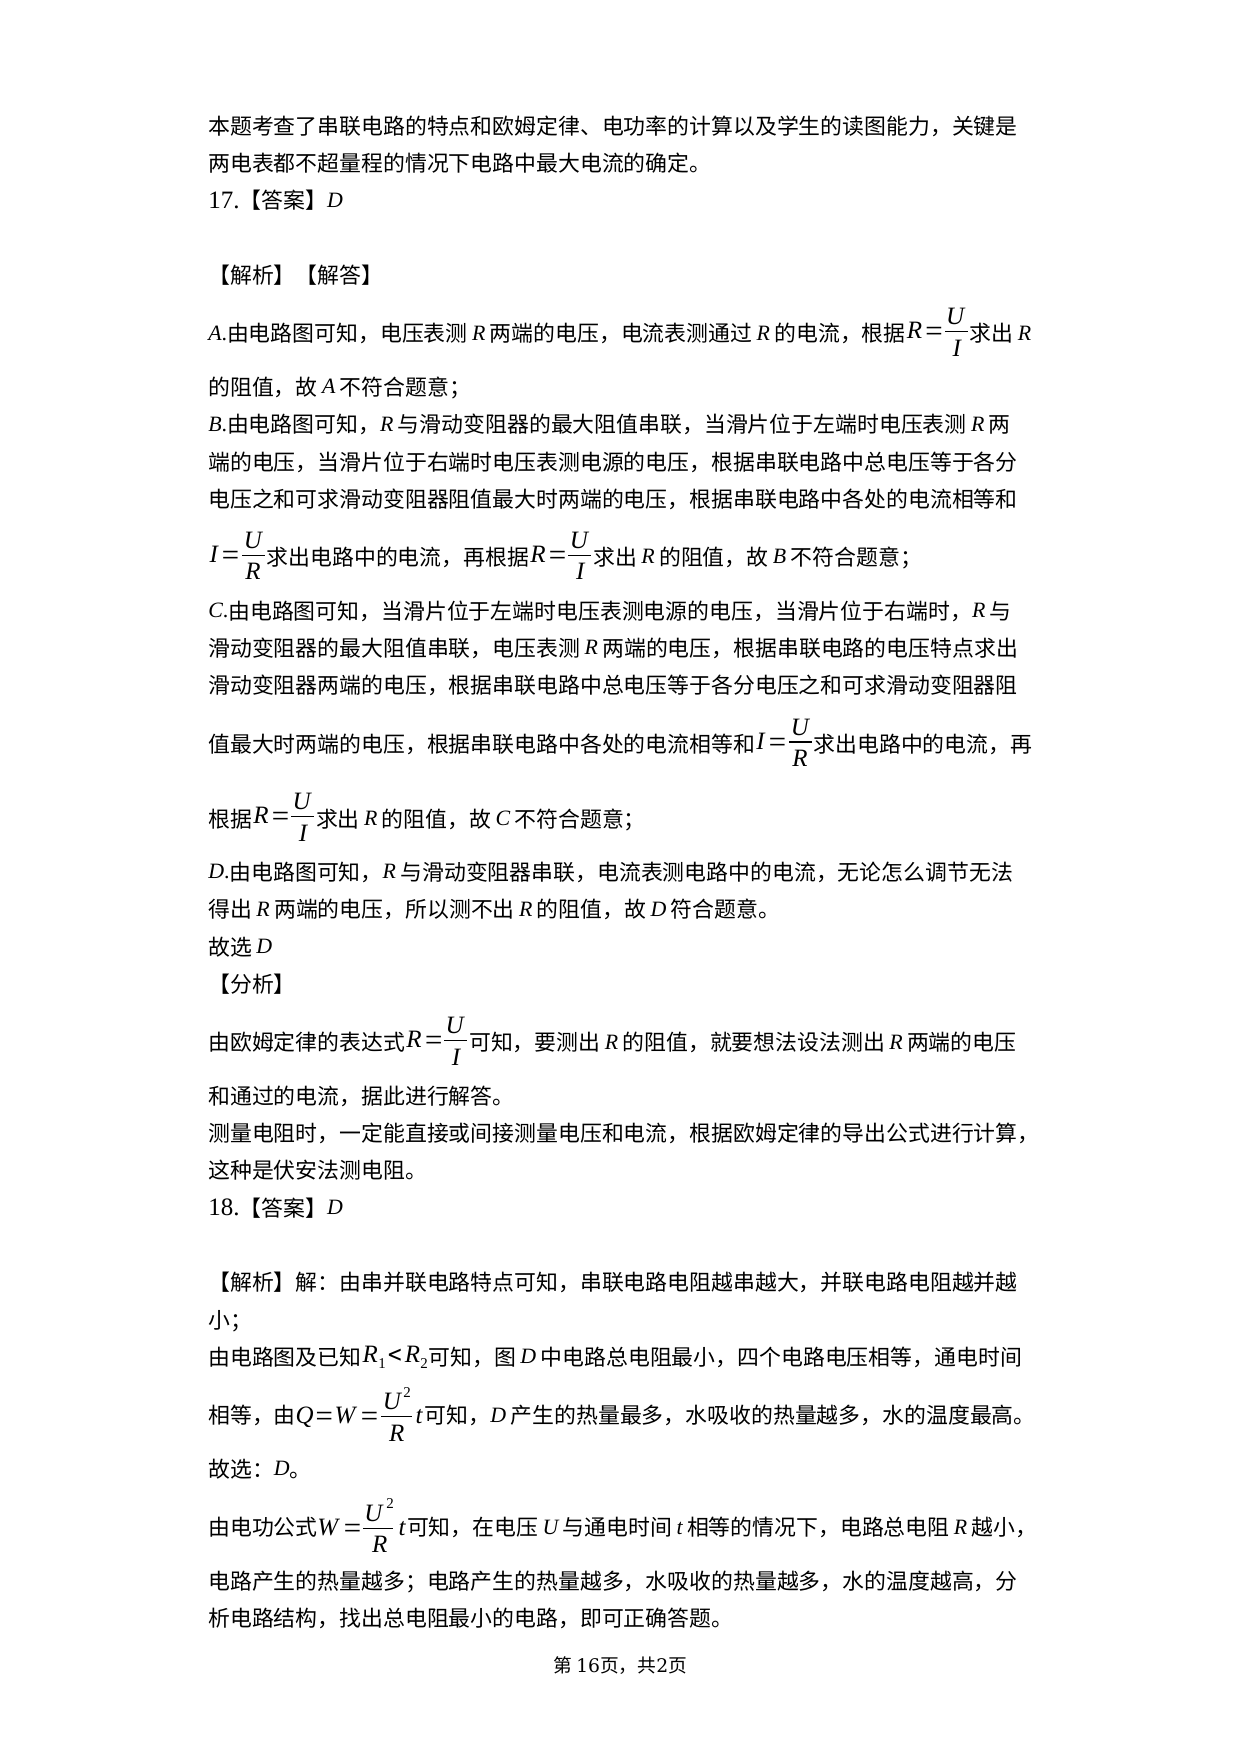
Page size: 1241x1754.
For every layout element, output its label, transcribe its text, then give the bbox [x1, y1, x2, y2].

list 【解析】【解答】 A.由电路图可知，电压表测R两端的电压，电流表测通过R的电流，根据求出R的阻值，故A不符合题意； B.由电路图可知，R与滑动变阻器的最大阻值串联，当滑片位于左端时电压表测R两端的电压，当滑片位于右端时电压表测电源的电压，根据串联电路中总电压等于各分电压之和可求滑动变阻器阻值最大时两端的电压，根据串联电路中各处的电流相等和求出电路中的电流，再根据求出R的阻值，故B不符合题意； C.由电路图可知，当滑片位于左端时电压表测电源的电压，当滑片位于右端时，R与滑动变阻器的最大阻值串联，电压表测R两端的电压，根据串联电路的电压特点求出滑动变阻器两端的电压，根据串联电路中总电压等于各分电压之和可求滑动变阻器阻值最大时两端的电压，根据串联电路中各处的电流相等和求出电路中的电流，再根据求出R的阻值，故C不符合题意； D.由电路图可知，R与滑动变阻器串联，电流表测电路中的电流，无论怎么调节无法得出R两端的电压，所以测不出R的阻值，故D符合题意。 故选D 【分析】 由欧姆定律的表达式可知，要测出R的阻值，就要想法设法测出R两端的电压和通过的电流，据此进行解答。 测量电阻时，一定能直接或间接测量电压和电流，根据欧姆定律的导出公式进行计算，这种是伏安法测电阻。 18.【答案】D [208, 258, 1032, 1260]
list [208, 1265, 1032, 1633]
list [208, 108, 1032, 253]
